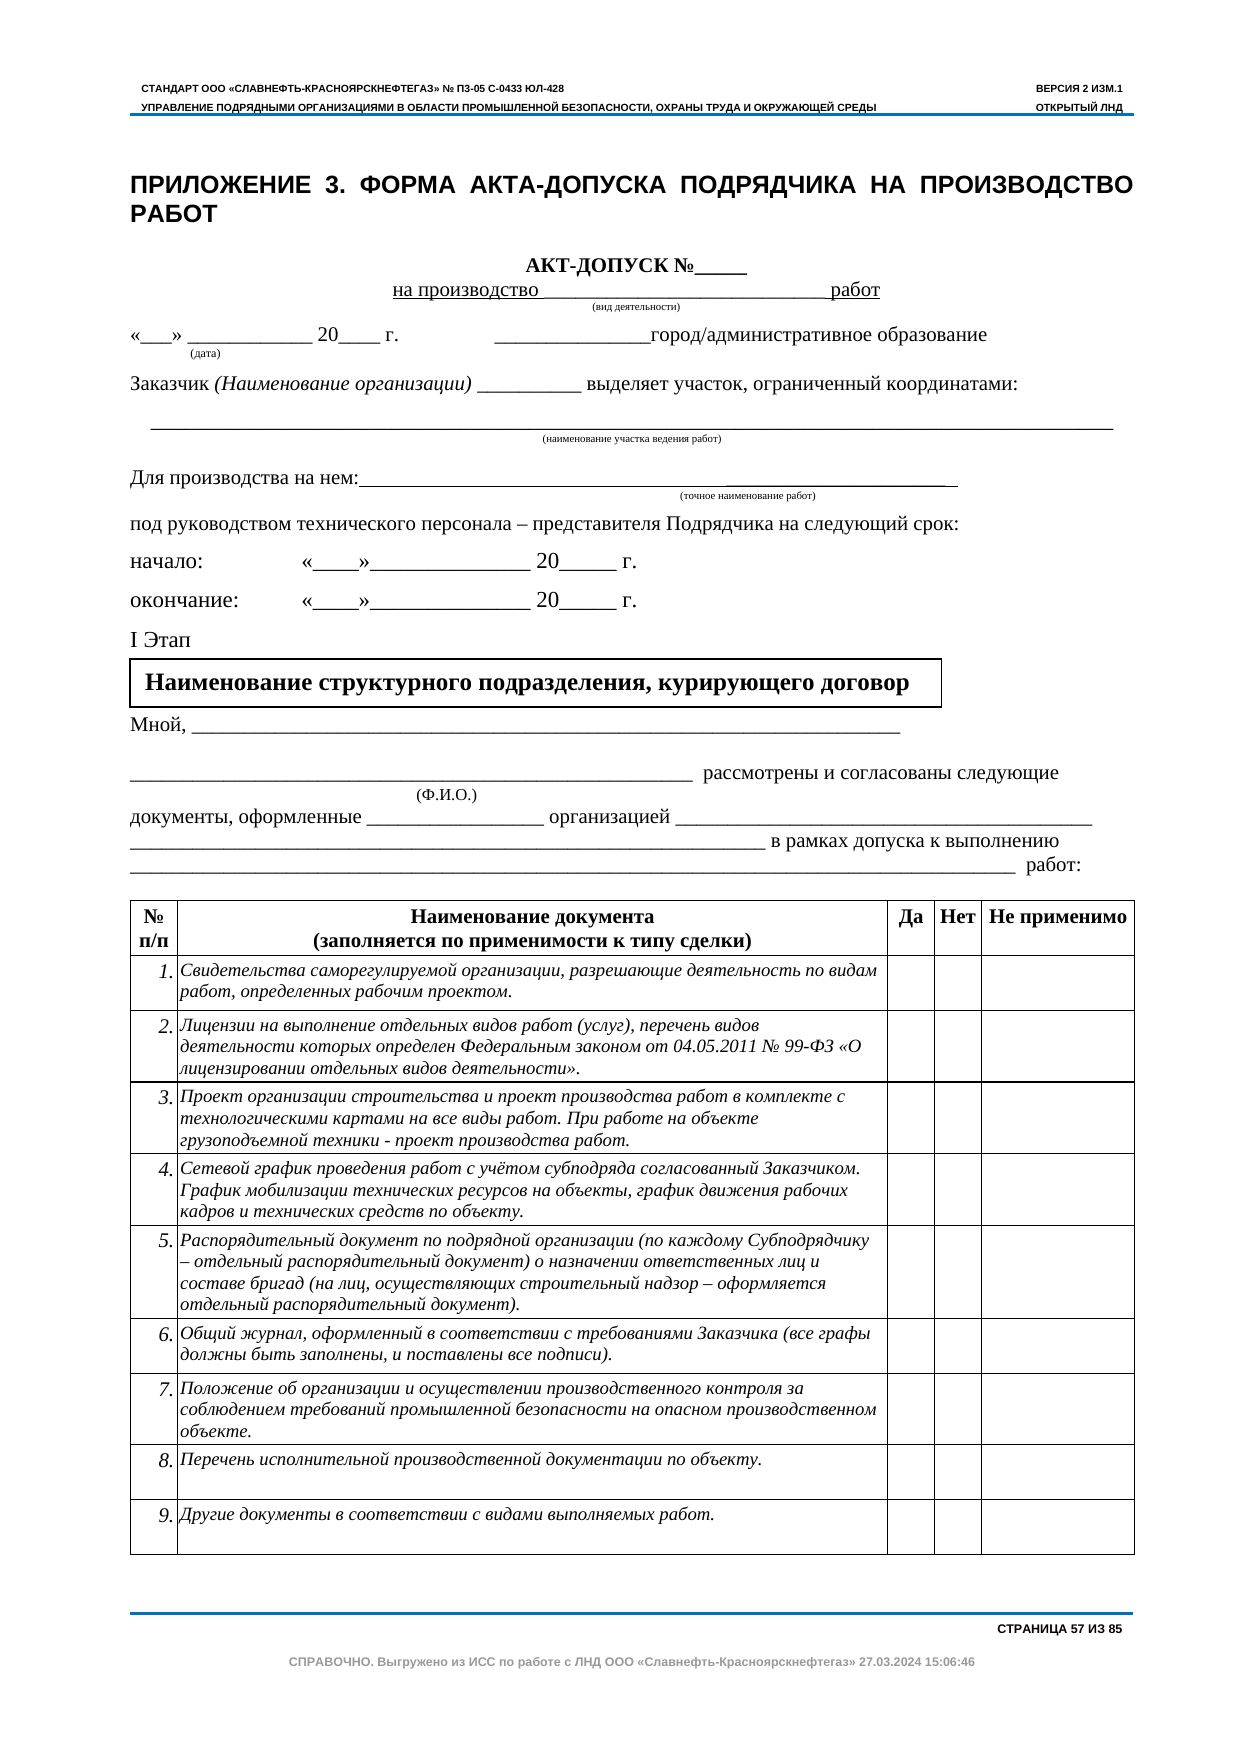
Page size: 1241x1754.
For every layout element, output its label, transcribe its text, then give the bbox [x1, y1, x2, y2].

text начало: «____»______________ 20_____ г. [130, 547, 1134, 573]
table_cell [888, 1445, 934, 1499]
text под руководством технического персонала – представителя Подрядчика на следующий срок: [130, 511, 1134, 535]
text документы, оформленные _________________ организацией ________________________________________ [130, 803, 1123, 828]
table_cell [935, 1445, 981, 1499]
table_cell [935, 1374, 981, 1444]
table_cell [131, 1319, 177, 1373]
text ______________________________________________________ рассмотрены и согласованы следующие [130, 736, 1123, 784]
table_cell [131, 1083, 177, 1153]
table_cell [888, 956, 934, 1010]
table_cell Положение об организации и осуществлении производственного контроля за соблюдением требований промышленной безопасности на опасном производственном объекте. [178, 1374, 887, 1444]
table_cell [982, 1319, 1134, 1373]
text (точное наименование работ) [130, 489, 1134, 511]
table_cell [888, 1154, 934, 1224]
text «___» ____________ 20____ г. _______________город/административное образование [130, 322, 1123, 346]
text (дата) [130, 346, 1123, 370]
table_cell [982, 1154, 1134, 1224]
table_cell [888, 1500, 934, 1554]
table_cell Сетевой график проведения работ с учётом субподряда согласованный Заказчиком. График мобилизации технических ресурсов на объекты, график движения рабочих кадров и технических средств по объекту. [178, 1154, 887, 1224]
table_cell [982, 1500, 1134, 1554]
text Заказчик (Наименование организации) __________ выделяет участок, ограниченный координатами: [130, 370, 1134, 394]
text АКТ-ДОПУСК №_____ [130, 253, 1142, 277]
table_cell [131, 1154, 177, 1224]
text I Этап [130, 626, 1134, 652]
table_header Да [888, 901, 934, 955]
table_cell Свидетельства саморегулируемой организации, разрешающие деятельность по видам работ, определенных рабочим проектом. [178, 956, 887, 1010]
table_cell [131, 1445, 177, 1499]
table_header № п/п [131, 901, 177, 955]
table_cell [131, 1226, 177, 1318]
table_cell Лицензии на выполнение отдельных видов работ (услуг), перечень видов деятельности которых определен Федеральным законом от 04.05.2011 № 99-ФЗ «О лицензировании отдельных видов деятельности». [178, 1011, 887, 1081]
table_cell Перечень исполнительной производственной документации по объекту. [178, 1445, 887, 1499]
table_cell [131, 1011, 177, 1081]
text (вид деятельности) [130, 301, 1142, 322]
text (Ф.И.О.) [130, 784, 1123, 803]
table_cell [131, 1500, 177, 1554]
table_cell [982, 1226, 1134, 1318]
table_cell [935, 1011, 981, 1081]
table_header Нет [935, 901, 981, 955]
table_cell [935, 1319, 981, 1373]
text ПРИЛОЖЕНИЕ 3. ФОРМА АКТА-ДОПУСКА ПОДРЯДЧИКА НА ПРОИЗВОДСТВО РАБОТ [130, 170, 1134, 228]
table_cell Общий журнал, оформленный в соответствии с требованиями Заказчика (все графы должны быть заполнены, и поставлены все подписи). [178, 1319, 887, 1373]
table_cell Другие документы в соответствии с видами выполняемых работ. [178, 1500, 887, 1554]
text Для производства на нем: _____________________ [130, 465, 1134, 489]
table_cell [982, 1374, 1134, 1444]
table_cell [935, 1154, 981, 1224]
table_cell [888, 1083, 934, 1153]
table_cell [982, 1011, 1134, 1081]
table_cell [131, 1374, 177, 1444]
table_cell Проект организации строительства и проект производства работ в комплекте с технологическими картами на все виды работ. При работе на объекте грузоподъемной техники - проект производства работ. [178, 1083, 887, 1153]
table_cell [982, 1083, 1134, 1153]
text окончание: «____»______________ 20_____ г. [130, 586, 1134, 613]
text (наименование участка ведения работ) [130, 433, 1134, 454]
text ____________________________________________________________________________________ [130, 406, 1134, 433]
table_cell Распорядительный документ по подрядной организации (по каждому Субподрядчику – отдельный распорядительный документ) о назначении ответственных лиц и составе бригад (на лиц, осуществляющих строительный надзор – оформляется отдельный распорядительный документ). [178, 1226, 887, 1318]
table_cell [935, 1226, 981, 1318]
table_header Не применимо [982, 901, 1134, 955]
table_cell [935, 1500, 981, 1554]
table_cell [888, 1374, 934, 1444]
text Мной, ____________________________________________________________________ [130, 712, 1123, 736]
table_cell [935, 1083, 981, 1153]
table_cell [888, 1226, 934, 1318]
table_cell [131, 956, 177, 1010]
table_cell [982, 956, 1134, 1010]
text _____________________________________________________________ в рамках допуска к выполнению _____________________________________________________________________________________ работ: [130, 828, 1123, 876]
table_cell [888, 1011, 934, 1081]
table_header Наименование документа (заполняется по применимости к типу сделки) [178, 901, 887, 955]
table_cell [935, 956, 981, 1010]
table_cell [888, 1319, 934, 1373]
text на производство ___________________________ работ [130, 277, 1142, 301]
table_cell [982, 1445, 1134, 1499]
